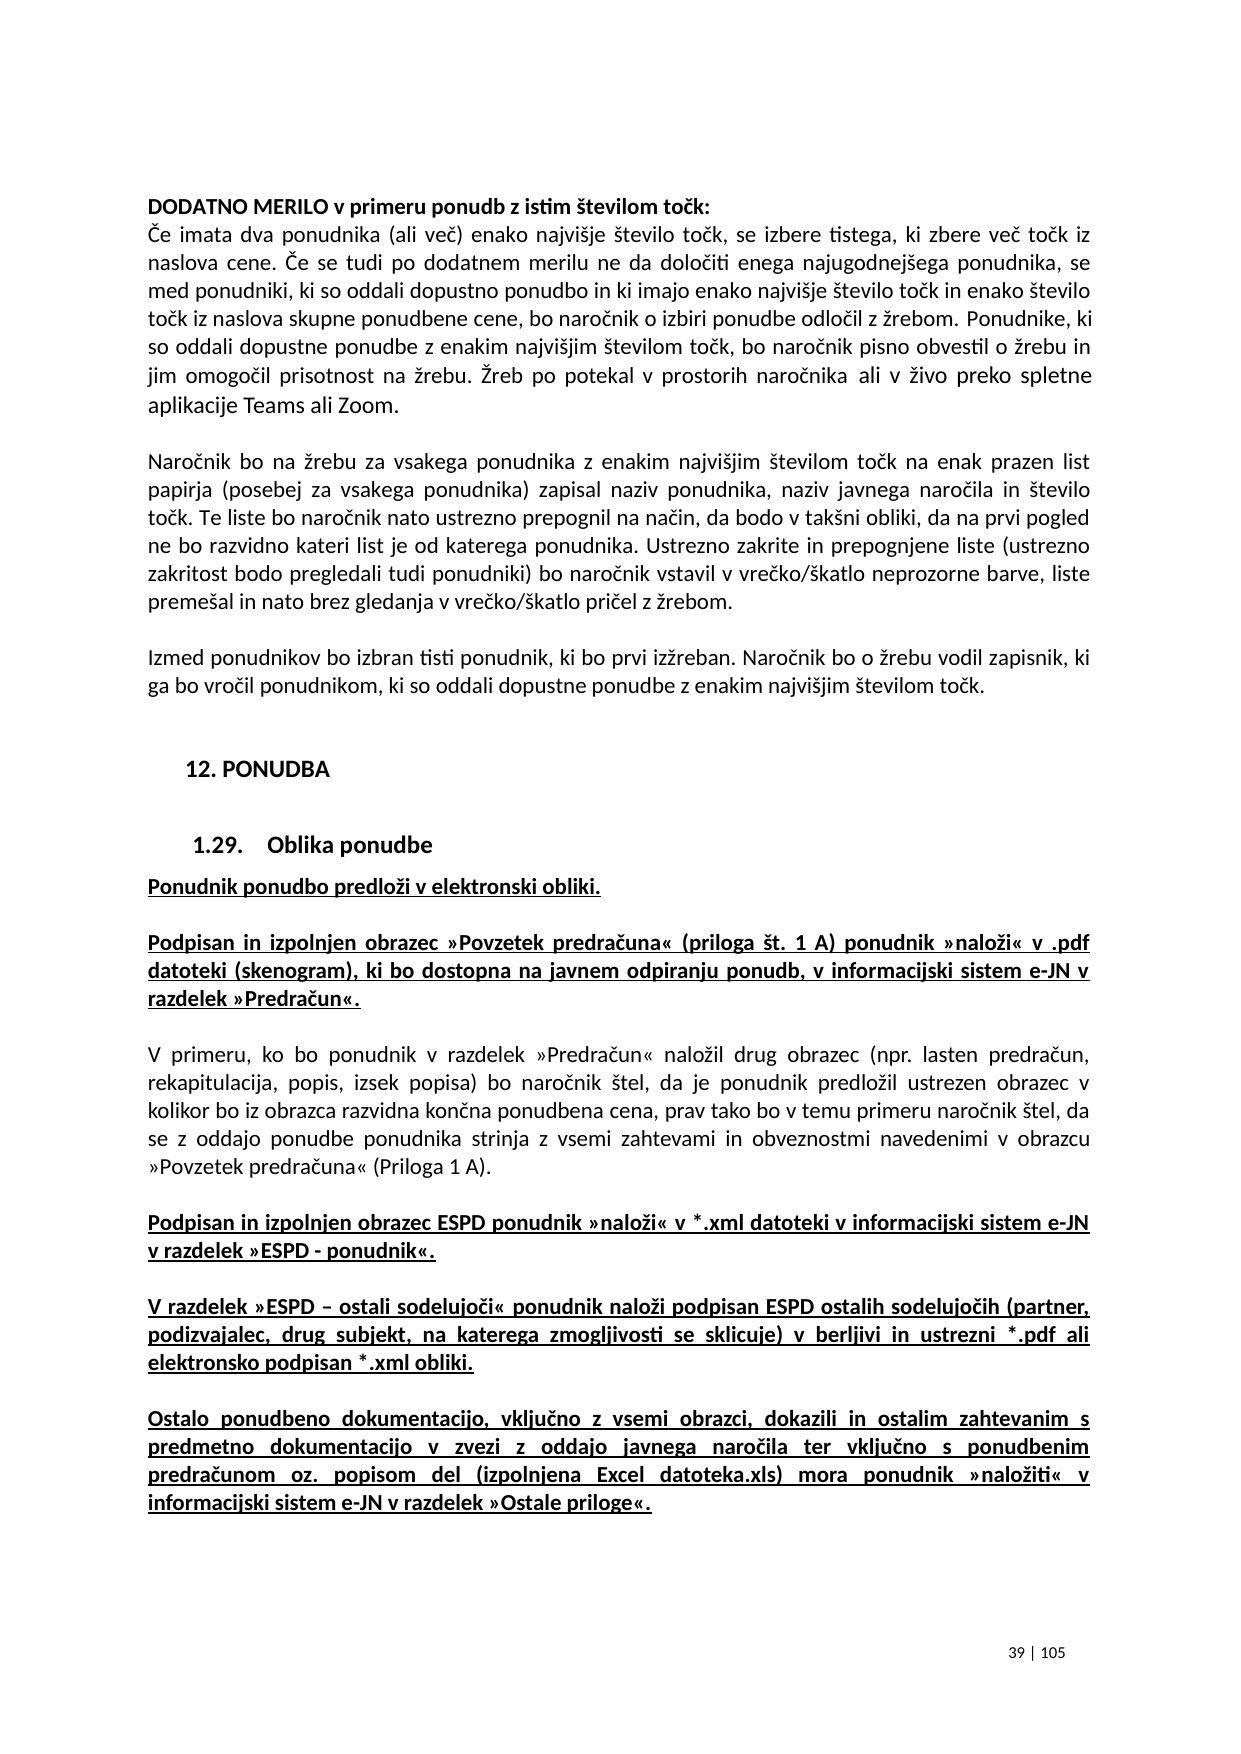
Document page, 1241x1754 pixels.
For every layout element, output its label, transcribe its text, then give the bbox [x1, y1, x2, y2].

text Podpisan in izpolnjen obrazec »Povzetek predračuna« (priloga št. 1 A) ponudnik »naloži« v .pdf datoteki (skenogram), ki bo dostopna na javnem odpiranju ponudb, v informacijski sistem e-JN v razdelek »Predračun«. [148, 953, 1090, 980]
text Naročnik bo na žrebu za vsakega ponudnika z enakim najvišjim številom točk na enak prazen list papirja (posebej za vsakega ponudnika) zapisal naziv ponudnika, naziv javnega naročila in število točk. Te liste bo naročnik nato ustrezno prepognil na način, da bodo v takšni obliki, da na prvi pogled ne bo razvidno kateri list je od katerega ponudnika. Ustrezno zakrite in prepognjene liste (ustrezno zakritost bodo pregledali tudi ponudniki) bo naročnik vstavil v vrečko/škatlo neprozorne barve, liste premešal in nato brez gledanja v vrečko/škatlo pričel z žrebom. [148, 447, 1092, 615]
text Če imata dva ponudnika (ali več) enako najvišje število točk, se izbere tistega, ki zbere več točk iz naslova cene. Če se tudi po dodatnem merilu ne da določiti enega najugodnejšega ponudnika, se med ponudniki, ki so oddali dopustno ponudbo in ki imajo enako najvišje število točk in enako število točk iz naslova skupne ponudbene cene, bo naročnik o izbiri ponudbe odločil z žrebom. Ponudnike, ki so oddali dopustne ponudbe z enakim najvišjim številom točk, bo naročnik pisno obvestil o žrebu in jim omogočil prisotnost na žrebu. Žreb po potekal v prostorih naročnika ali v živo preko spletne aplikacije Teams ali Zoom. [148, 220, 1092, 419]
text Podpisan in izpolnjen obrazec ESPD ponudnik »naloži« v *.xml datoteki v informacijski sistem e-JN v razdelek »ESPD - ponudnik«. [148, 1234, 1090, 1264]
text Podpisan in izpolnjen obrazec »Povzetek predračuna« (priloga št. 1 A) ponudnik »naloži« v .pdf datoteki (skenogram), ki bo dostopna na javnem odpiranju ponudb, v informacijski sistem e-JN v razdelek »Predračun«. [148, 928, 1090, 952]
text V razdelek »ESPD – ostali sodelujoči« ponudnik naloži podpisan ESPD ostalih sodelujočih (partner, podizvajalec, drug subjekt, na katerega zmogljivosti se sklicuje) v berljivi in ustrezni *.pdf ali elektronsko podpisan *.xml obliki. [148, 1318, 1090, 1344]
text Izmed ponudnikov bo izbran tisti ponudnik, ki bo prvi izžreban. Naročnik bo o žrebu vodil zapisnik, ki ga bo vročil ponudnikom, ki so oddali dopustne ponudbe z enakim najvišjim številom točk. [148, 643, 1092, 699]
subtitle Oblika ponudbe [192, 829, 1092, 859]
text V razdelek »ESPD – ostali sodelujoči« ponudnik naloži podpisan ESPD ostalih sodelujočih (partner, podizvajalec, drug subjekt, na katerega zmogljivosti se sklicuje) v berljivi in ustrezni *.pdf ali elektronsko podpisan *.xml obliki. [148, 1292, 1090, 1316]
text Ostalo ponudbeno dokumentacijo, vključno z vsemi obrazci, dokazili in ostalim zahtevanim s predmetno dokumentacijo v zvezi z oddajo javnega naročila ter vključno s ponudbenim predračunom oz. popisom del (izpolnjena Excel datoteka.xls) mora ponudnik »naložiti« v informacijski sistem e-JN v razdelek »Ostale priloge«. [148, 1404, 1090, 1428]
text DODATNO MERILO v primeru ponudb z istim številom točk: [148, 192, 1092, 220]
text Podpisan in izpolnjen obrazec »Povzetek predračuna« (priloga št. 1 A) ponudnik »naloži« v .pdf datoteki (skenogram), ki bo dostopna na javnem odpiranju ponudb, v informacijski sistem e-JN v razdelek »Predračun«. [148, 981, 1090, 1012]
text V primeru, ko bo ponudnik v razdelek »Predračun« naložil drug obrazec (npr. lasten predračun, rekapitulacija, popis, izsek popisa) bo naročnik štel, da je ponudnik predložil ustrezen obrazec v kolikor bo iz obrazca razvidna končna ponudbena cena, prav tako bo v temu primeru naročnik štel, da se z oddajo ponudbe ponudnika strinja z vsemi zahtevami in obveznostmi navedenimi v obrazcu »Povzetek predračuna« (Priloga 1 A). [148, 1040, 1092, 1180]
text Ponudnik ponudbo predloži v elektronski obliki. [148, 872, 1090, 900]
text Ostalo ponudbeno dokumentacijo, vključno z vsemi obrazci, dokazili in ostalim zahtevanim s predmetno dokumentacijo v zvezi z oddajo javnega naročila ter vključno s ponudbenim predračunom oz. popisom del (izpolnjena Excel datoteka.xls) mora ponudnik »naložiti« v informacijski sistem e-JN v razdelek »Ostale priloge«. [148, 1486, 1090, 1516]
text Ostalo ponudbeno dokumentacijo, vključno z vsemi obrazci, dokazili in ostalim zahtevanim s predmetno dokumentacijo v zvezi z oddajo javnega naročila ter vključno s ponudbenim predračunom oz. popisom del (izpolnjena Excel datoteka.xls) mora ponudnik »naložiti« v informacijski sistem e-JN v razdelek »Ostale priloge«. [148, 1430, 1090, 1456]
subtitle PONUDBA [185, 753, 330, 784]
text Ostalo ponudbeno dokumentacijo, vključno z vsemi obrazci, dokazili in ostalim zahtevanim s predmetno dokumentacijo v zvezi z oddajo javnega naročila ter vključno s ponudbenim predračunom oz. popisom del (izpolnjena Excel datoteka.xls) mora ponudnik »naložiti« v informacijski sistem e-JN v razdelek »Ostale priloge«. [148, 1458, 1090, 1484]
text Podpisan in izpolnjen obrazec ESPD ponudnik »naloži« v *.xml datoteki v informacijski sistem e-JN v razdelek »ESPD - ponudnik«. [148, 1208, 1090, 1232]
text V razdelek »ESPD – ostali sodelujoči« ponudnik naloži podpisan ESPD ostalih sodelujočih (partner, podizvajalec, drug subjekt, na katerega zmogljivosti se sklicuje) v berljivi in ustrezni *.pdf ali elektronsko podpisan *.xml obliki. [148, 1346, 1090, 1376]
